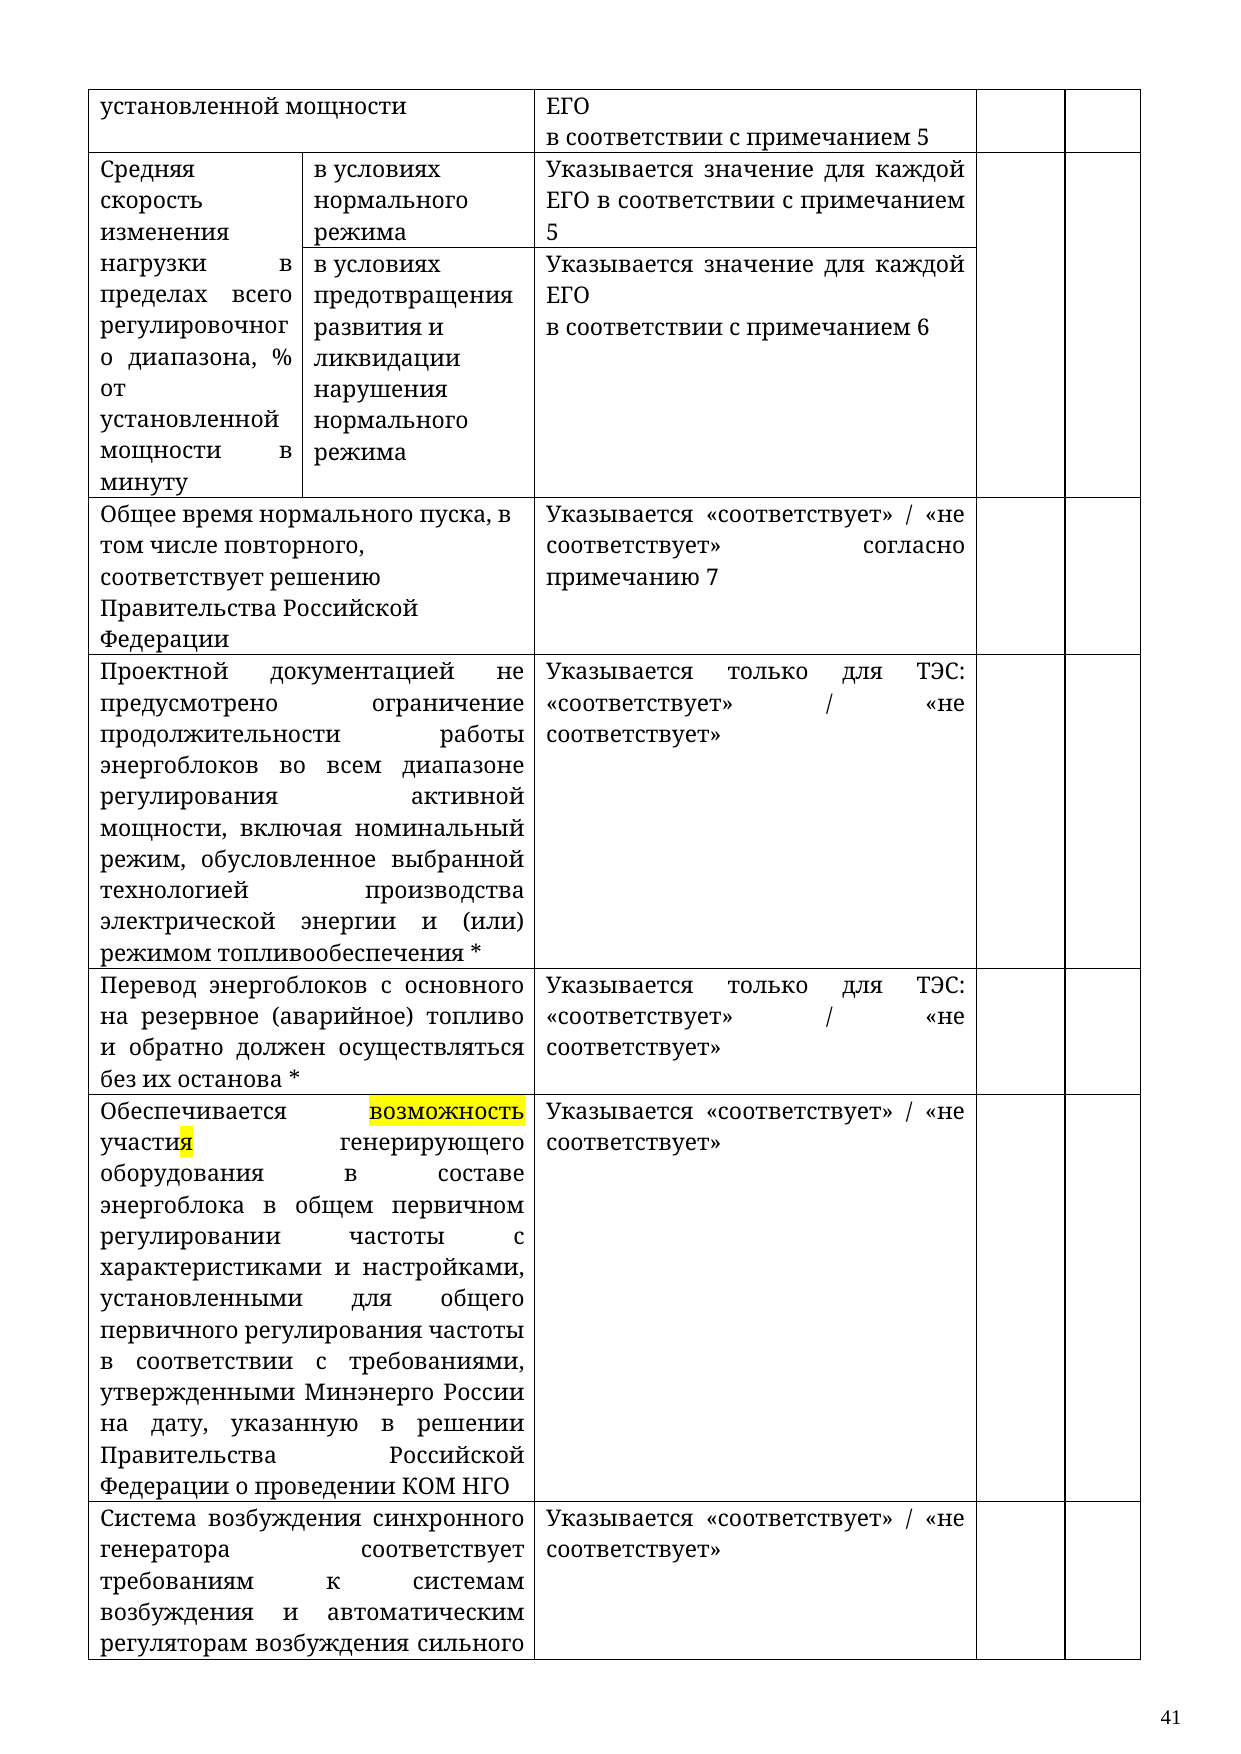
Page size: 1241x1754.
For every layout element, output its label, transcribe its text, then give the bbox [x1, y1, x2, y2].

table_cell [977, 153, 1064, 497]
table_cell [1066, 153, 1140, 497]
table_cell Указывается только для ТЭС: «соответствует» / «не соответствует» [535, 655, 976, 968]
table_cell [89, 90, 534, 152]
table_cell Общее время нормального пуска, в том числе повторного, соответствует решению Правительства Российской Федерации [89, 498, 534, 654]
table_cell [535, 1502, 976, 1658]
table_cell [535, 90, 976, 152]
table_cell Указывается только для ТЭС: «соответствует» / «не соответствует» [535, 969, 976, 1094]
table_cell в условиях нормального режима [303, 153, 534, 247]
table_cell [1066, 969, 1140, 1094]
table_cell Обеспечивается возможность участия генерирующего оборудования в составе энергоблока в общем первичном регулировании частоты с характеристиками и настройками, установленными для общего первичного регулирования частоты в соответствии с требованиями, утвержденными Минэнерго России на дату, указанную в решении Правительства Российской Федерации о проведении КОМ НГО [89, 1095, 534, 1501]
table_cell [1066, 655, 1140, 968]
table_cell Средняя скорость изменения нагрузки в пределах всего регулировочного диапазона, % от установленной мощности в минуту [89, 153, 302, 497]
table_cell Проектной документацией не предусмотрено ограничение продолжительности работы энергоблоков во всем диапазоне регулирования активной мощности, включая номинальный режим, обусловленное выбранной технологией производства электрической энергии и (или) режимом топливообеспечения * [89, 655, 534, 968]
table_cell [1066, 1502, 1140, 1658]
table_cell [89, 1502, 534, 1658]
table_cell Указывается значение для каждой ЕГО в соответствии с примечанием 6 [535, 248, 976, 497]
table_cell в условиях предотвращения развития и ликвидации нарушения нормального режима [303, 248, 534, 497]
table_cell [977, 655, 1064, 968]
table_cell [1066, 90, 1140, 152]
table_cell [1066, 498, 1140, 654]
table_cell Перевод энергоблоков с основного на резервное (аварийное) топливо и обратно должен осуществляться без их останова * [89, 969, 534, 1094]
table_cell [977, 1095, 1064, 1501]
table_cell [977, 969, 1064, 1094]
table_cell [977, 90, 1064, 152]
table_cell [1066, 1095, 1140, 1501]
table_cell [977, 498, 1064, 654]
table_cell [977, 1502, 1064, 1658]
table_cell Указывается «соответствует» / «не соответствует» согласно примечанию 7 [535, 498, 976, 654]
table_cell Указывается «соответствует» / «не соответствует» [535, 1095, 976, 1501]
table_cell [535, 153, 976, 247]
